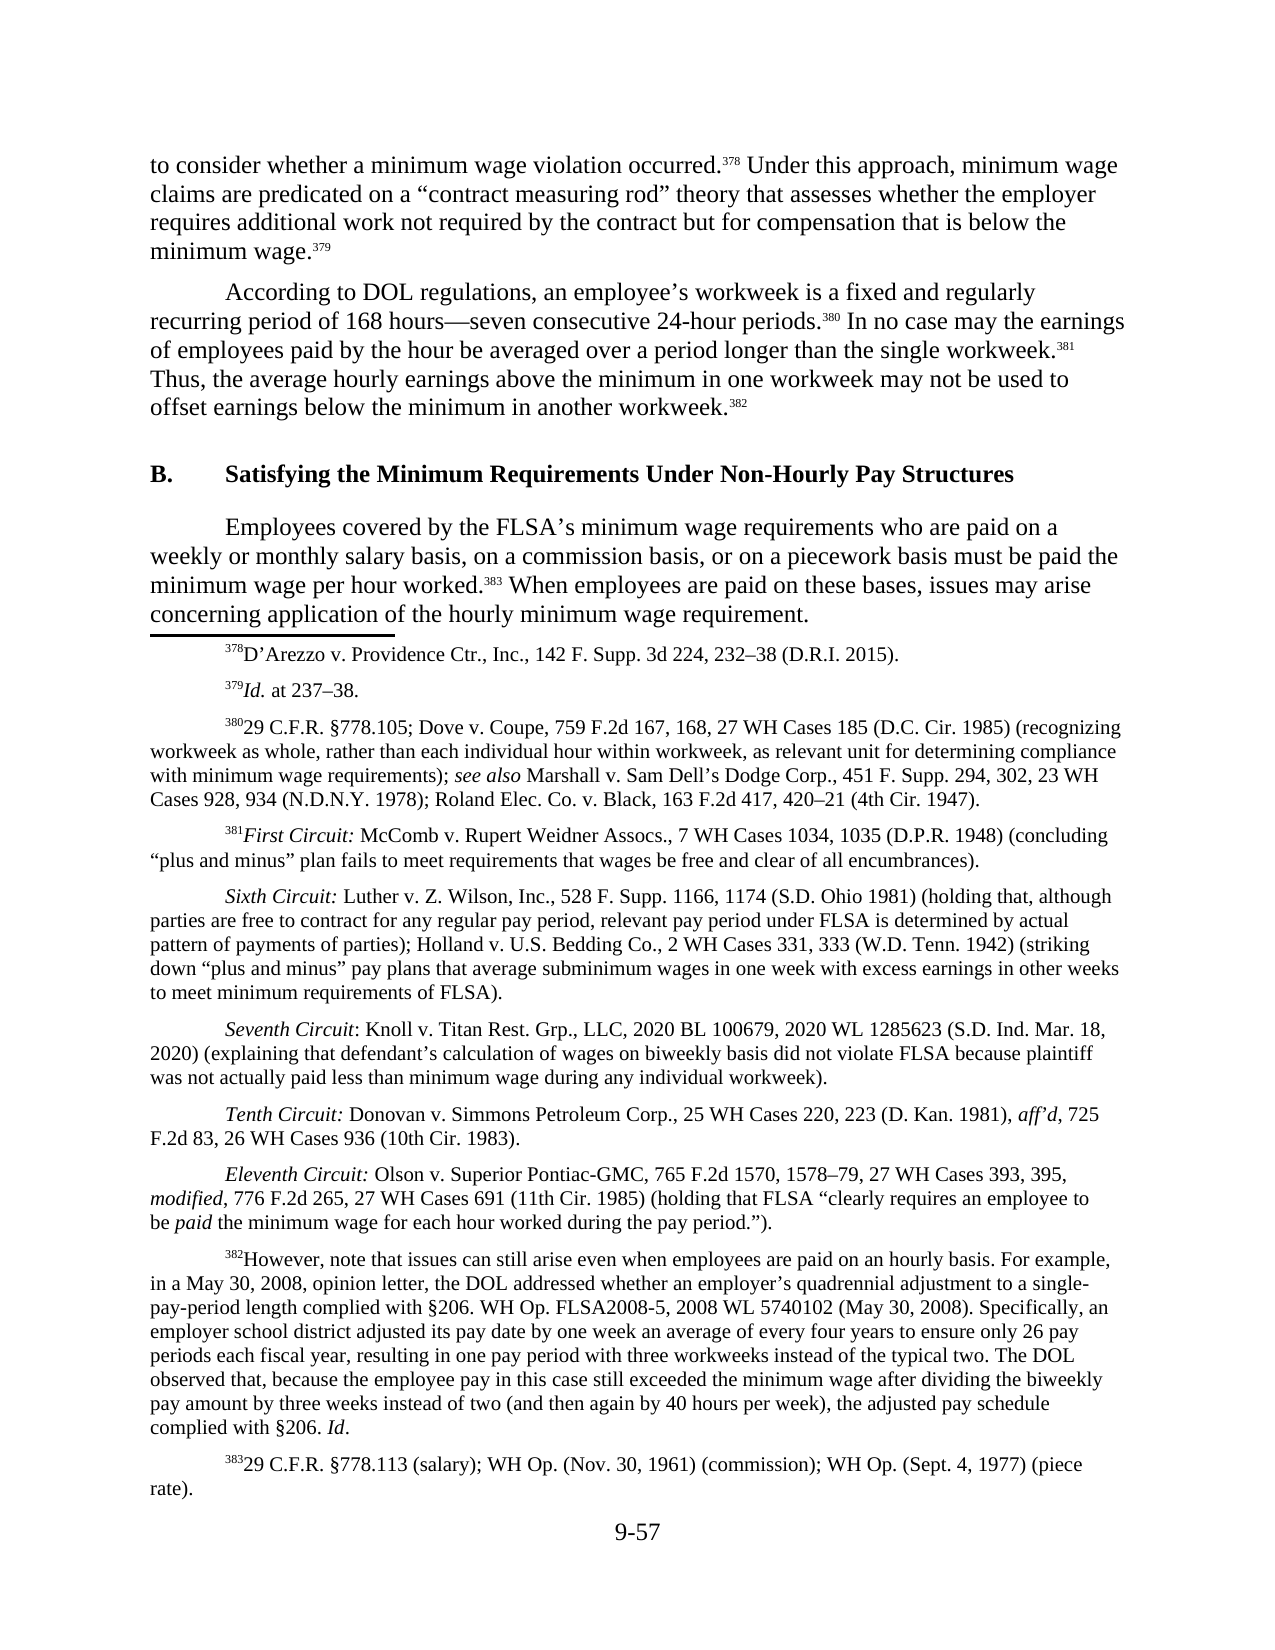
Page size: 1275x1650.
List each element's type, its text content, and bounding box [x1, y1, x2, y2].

text B. Satisfying the Minimum Requirements Under Non-Hourly Pay Structures [150, 459, 1125, 487]
text Employees covered by the FLSA’s minimum wage requirements who are paid on a weekly or monthly salary basis, on a commission basis, or on a piecework basis must be paid the minimum wage per hour worked. When employees are paid on these bases, issues may arise concerning application of the hourly minimum wage requirement. [150, 512, 1125, 627]
text To determine whether a wage payment meets the minimum wage requirements under Section 206 of the FLSA, the actual compensation received by the employee for that week should be divided by the total number of hours that the employee worked in that same period. That derived hourly rate must meet or exceed the specified minimum wage. Where employees allege that they were not paid for all of the hours they worked (as, for example, where they allege they were not paid for off-the-clock work), if their total compensation exceeds the minimum wage multiplied by all of the alleged number of hours worked, courts have rejected FLSA minimum wage claims. However, other district courts have rejected the “weekly measuring rod” approach in United States v. Klinghoffer Bros. Realty Corp. and have endorsed an “hourly measuring rod” approach where each hour stands alone and must be paid without spreading payments for other paid hours across unpaid hours. Another district court refused to endorse either the “weekly measuring rod” position in Klinghoffer or the strict “hourly measuring rod” position and instead examined the compensation structure between the employer and employee to consider whether a minimum wage violation occurred. Under this approach, minimum wage claims are predicated on a “contract measuring rod” theory that assesses whether the employer requires additional work not required by the contract but for compensation that is below the minimum wage. [150, 150, 1125, 265]
text According to DOL regulations, an employee’s workweek is a fixed and regularly recurring period of 168 hours—seven consecutive 24-hour periods. In no case may the earnings of employees paid by the hour be averaged over a period longer than the single workweek. Thus, the average hourly earnings above the minimum in one workweek may not be used to offset earnings below the minimum in another workweek. [150, 277, 1125, 421]
